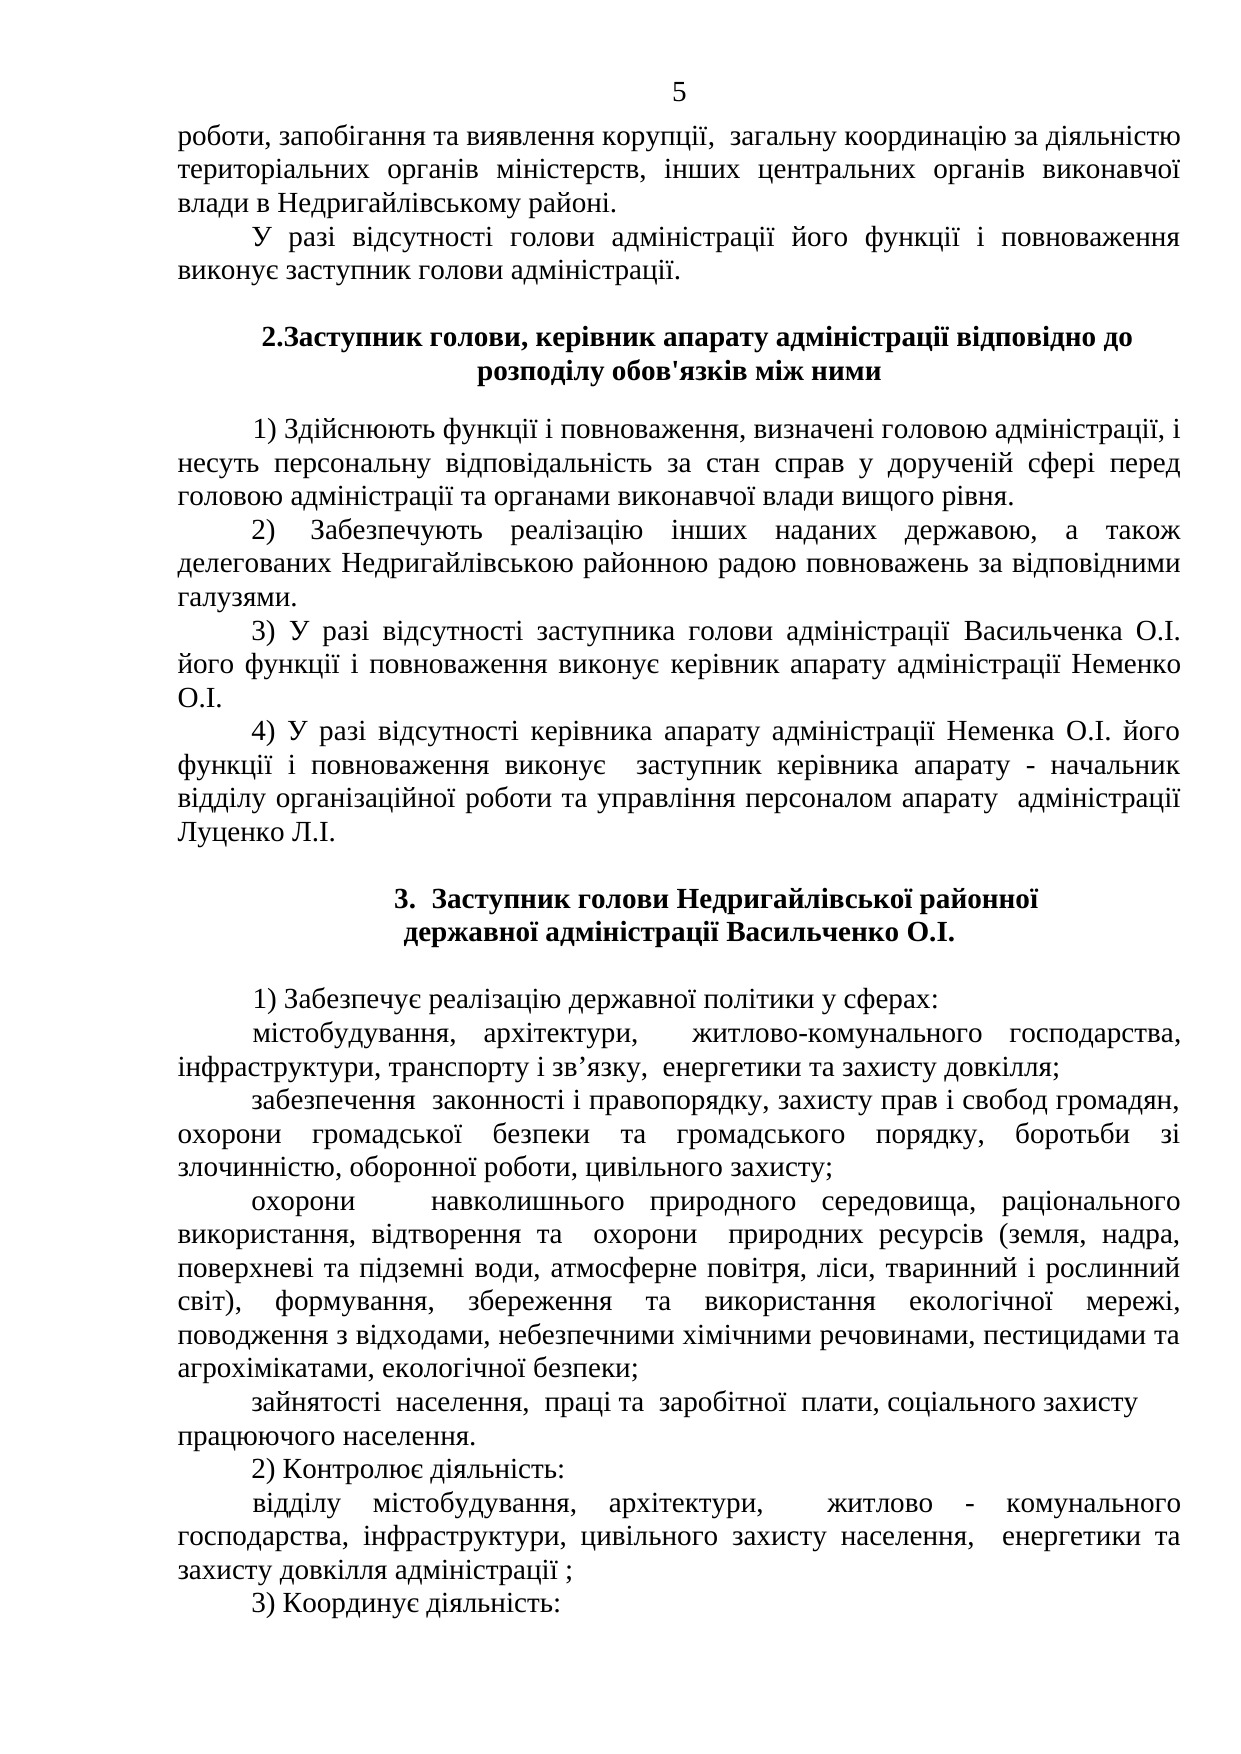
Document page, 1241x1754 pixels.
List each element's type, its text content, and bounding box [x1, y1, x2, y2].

text містобудування, архітектури, житлово-комунального господарства, інфраструктури, транспорту і зв’язку, енергетики та захисту довкілля; [177, 1015, 1181, 1082]
text У разі відсутності голови адміністрації його функції і повноваження виконує заступник голови адміністрації. [177, 219, 1181, 286]
text зайнятості населення, праці та заробітної плати, соціального захисту працюючого населення. [177, 1384, 1181, 1451]
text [177, 118, 1181, 219]
list Заступник голови Недригайлівської районної [251, 881, 1181, 914]
list Забезпечують реалізацію інших наданих державою, а також делегованих Недригайлівською районною радою повноважень за відповідними галузями. [177, 512, 1181, 613]
text 2.Заступник голови, керівник апарату адміністрації відповідно до розподілу обов'язків між ними [179, 319, 1179, 386]
text забезпечення законності і правопорядку, захисту прав і свобод громадян, охорони громадської безпеки та громадського порядку, боротьби зі злочинністю, оборонної роботи, цивільного захисту; [177, 1082, 1181, 1183]
text державної адміністрації Васильченко О.І. [177, 914, 1181, 948]
text 2) Контролює діяльність: [177, 1451, 1181, 1485]
text 3) Координує діяльність: [177, 1585, 1181, 1619]
list 1) Забезпечує реалізацію державної політики у сферах: [252, 982, 1181, 1015]
list 1) Здійснюють функції і повноваження, визначені головою адміністрації, і несуть персональну відповідальність за стан справ у дорученій сфері перед головою адміністрації та органами виконавчої влади вищого рівня. [177, 411, 1181, 512]
text 4) У разі відсутності керівника апарату адміністрації Неменка О.І. його функції і повноваження виконує заступник керівника апарату - начальник відділу організаційної роботи та управління персоналом апарату адміністрації Луценко Л.І. [177, 713, 1181, 847]
text охорони навколишнього природного середовища, раціонального використання, відтворення та охорони природних ресурсів (земля, надра, поверхневі та підземні води, атмосферне повітря, ліси, тваринний і рослинний світ), формування, збереження та використання екологічної мережі, поводження з відходами, небезпечними хімічними речовинами, пестицидами та агрохімікатами, екологічної безпеки; [177, 1183, 1181, 1384]
text відділу містобудування, архітектури, житлово - комунального господарства, інфраструктури, цивільного захисту населення, енергетики та захисту довкілля адміністрації ; [177, 1485, 1181, 1585]
text 3) У разі відсутності заступника голови адміністрації Васильченка О.І. його функції і повноваження виконує керівник апарату адміністрації Неменко О.І. [177, 613, 1181, 713]
